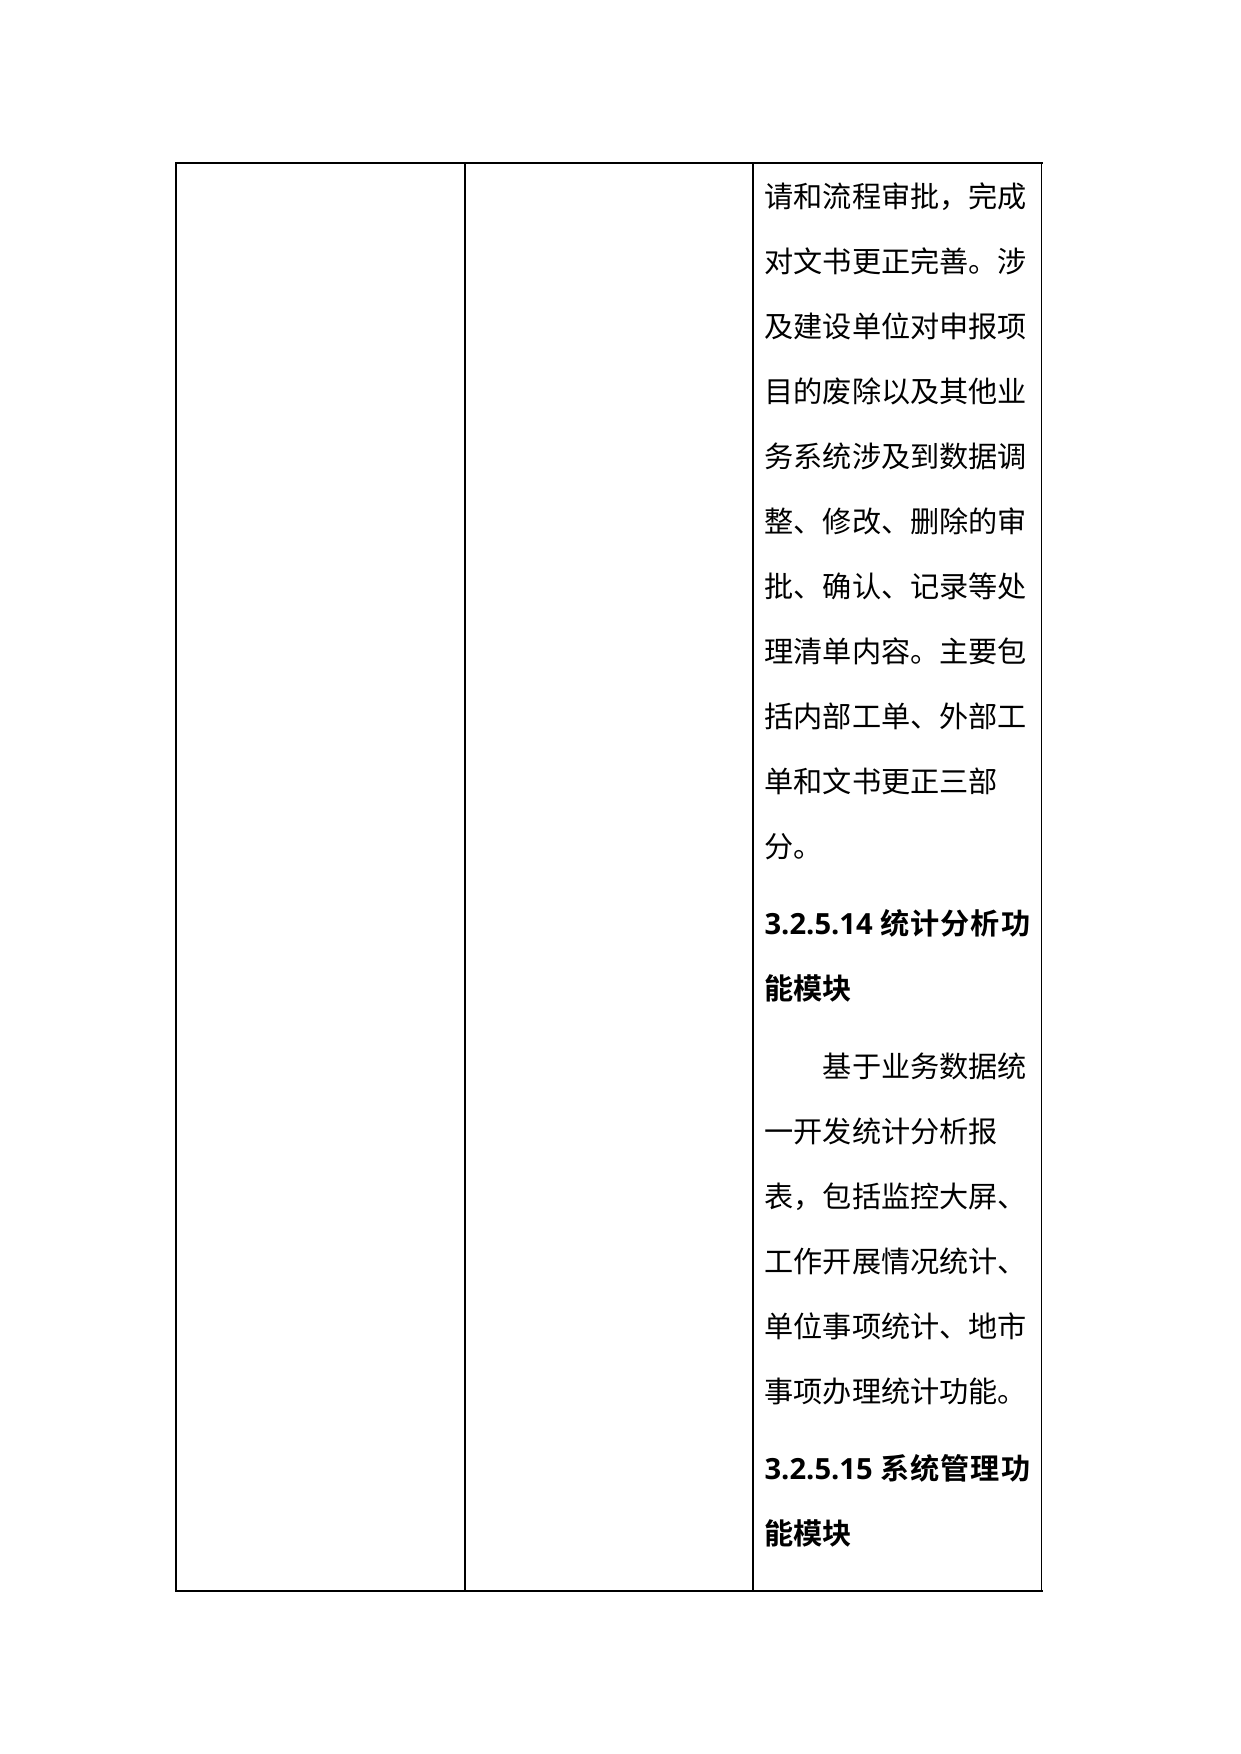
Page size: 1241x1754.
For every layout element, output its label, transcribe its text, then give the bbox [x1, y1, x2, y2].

table_cell [177, 164, 464, 1590]
table_cell 1 [466, 164, 752, 1590]
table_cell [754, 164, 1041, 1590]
